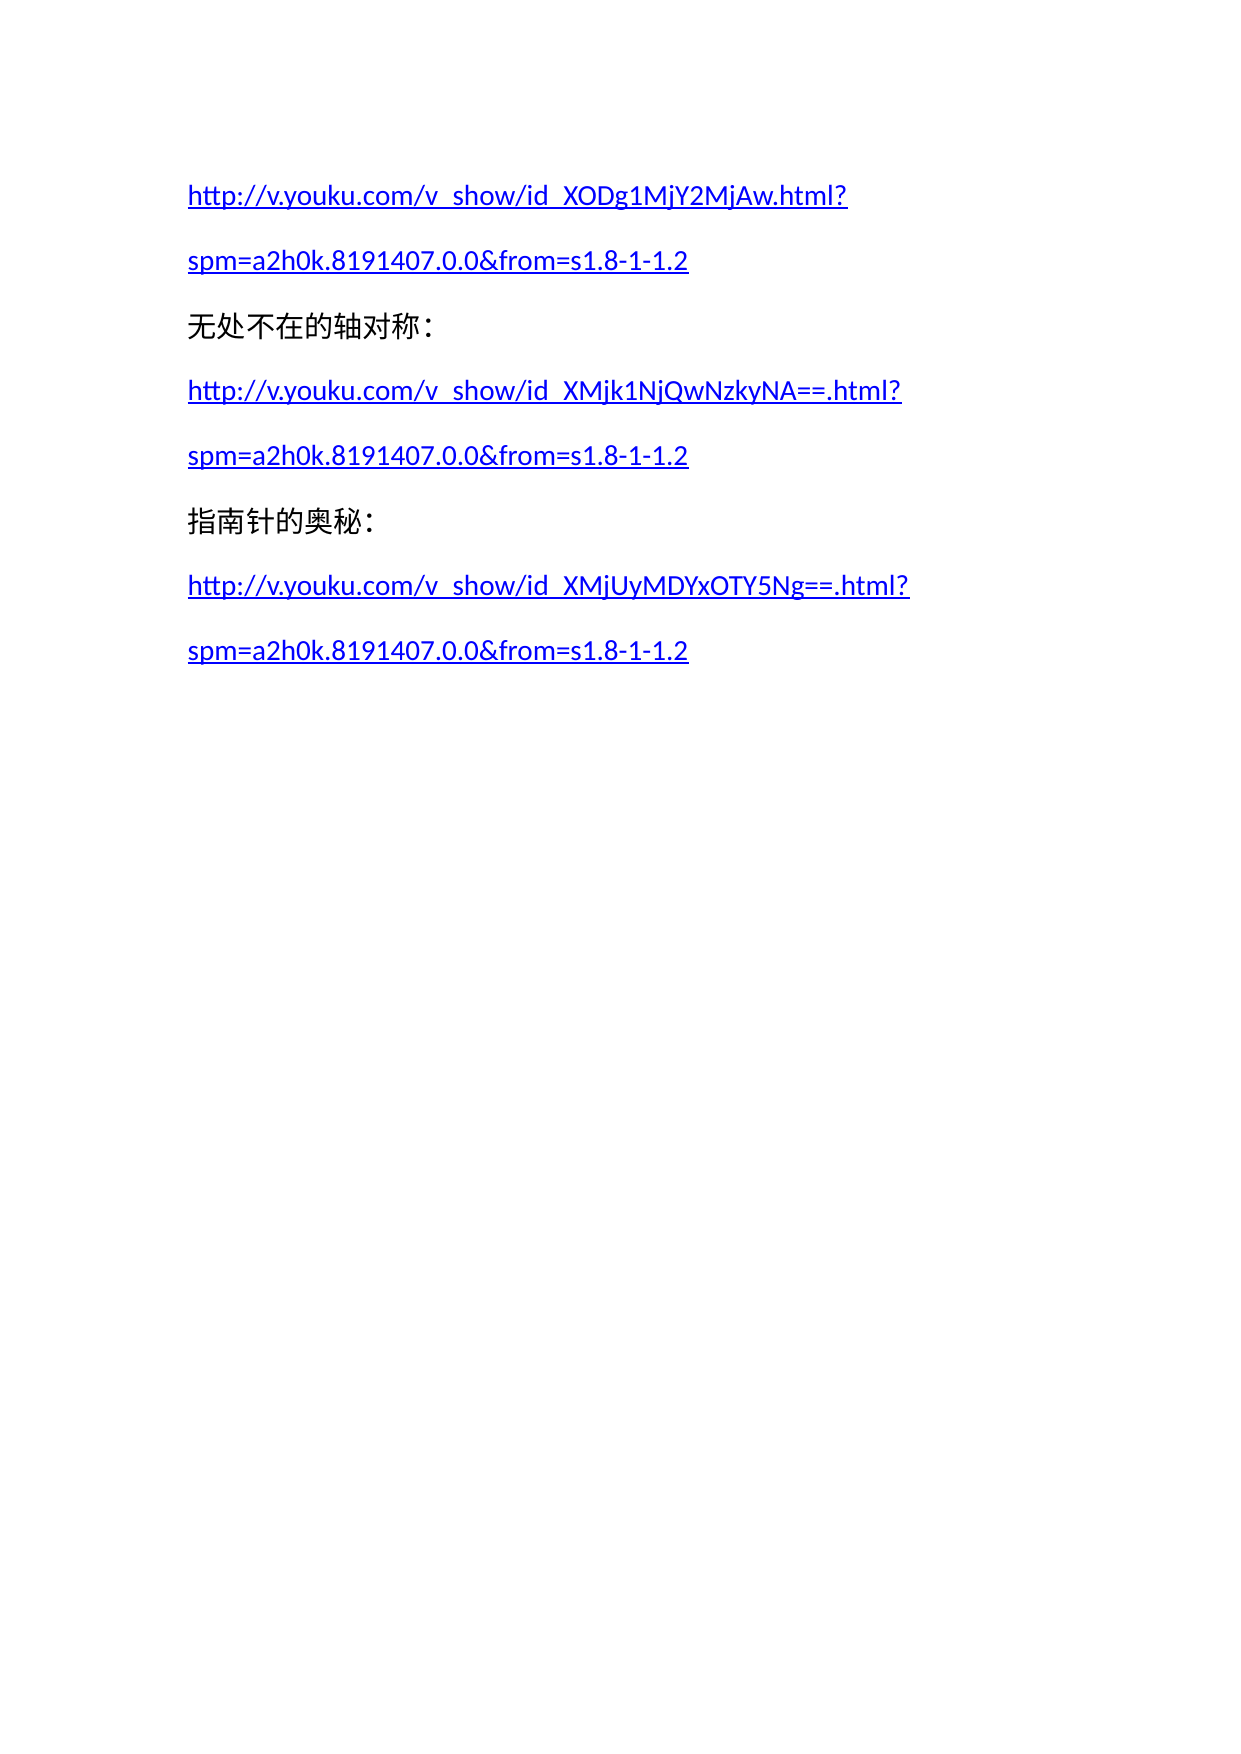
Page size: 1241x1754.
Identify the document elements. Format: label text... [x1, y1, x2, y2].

text http://v.youku.com/v_show/id_XMjUyMDYxOTY5Ng==.html?spm=a2h0k.8191407.0.0&from=s1.8-1-1.2 [187, 552, 1053, 682]
text http://v.youku.com/v_show/id_XMjk1NjQwNzkyNA==.html?spm=a2h0k.8191407.0.0&from=s1.8-1-1.2 [187, 357, 1053, 487]
text 指南针的奥秘： [187, 487, 1053, 552]
text http://v.youku.com/v_show/id_XODg1MjY2MjAw.html?spm=a2h0k.8191407.0.0&from=s1.8-1-1.2 [187, 162, 1053, 292]
text 无处不在的轴对称： [187, 292, 1053, 357]
